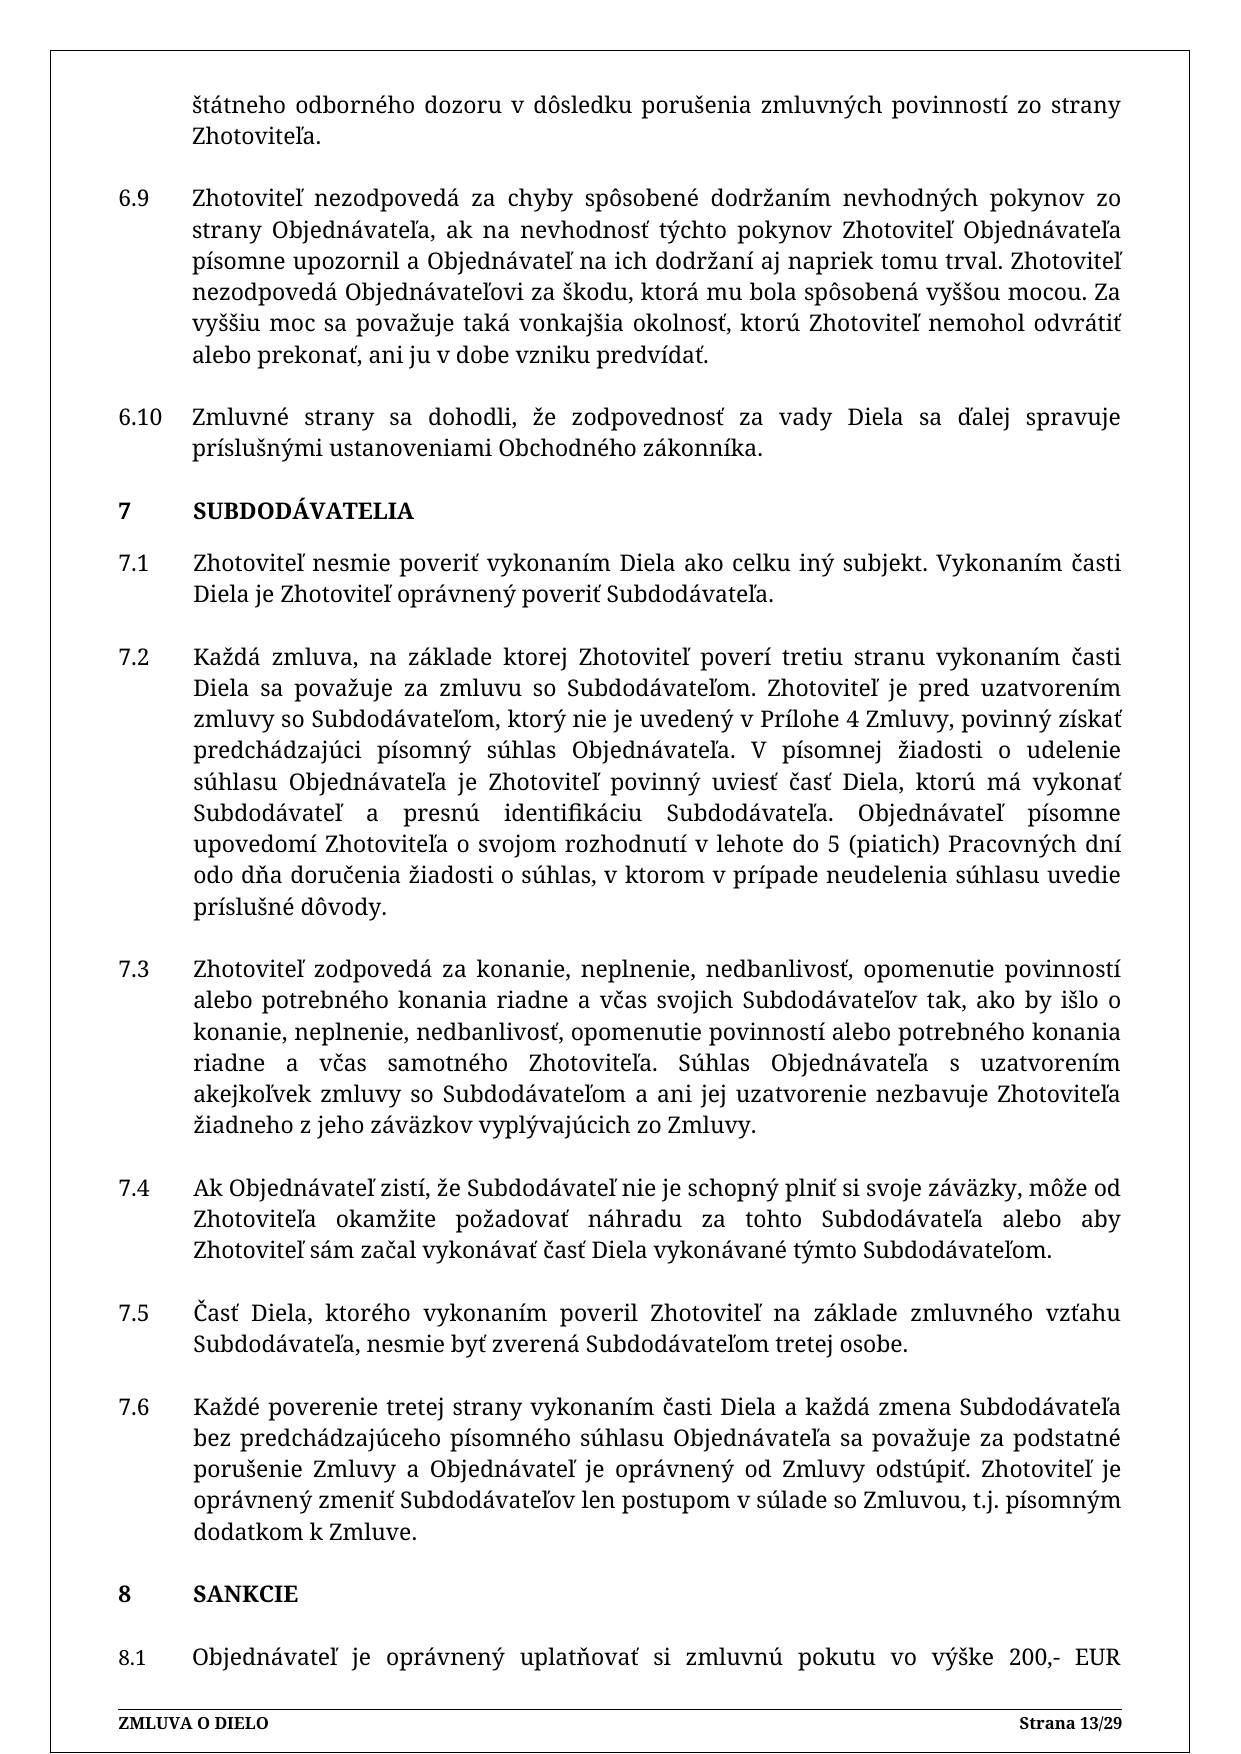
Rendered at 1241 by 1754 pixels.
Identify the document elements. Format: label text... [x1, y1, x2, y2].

list Zhotoviteľ zodpovedá za konanie, neplnenie, nedbanlivosť, opomenutie povinností alebo potrebného konania riadne a včas svojich Subdodávateľov tak, ako by išlo o konanie, neplnenie, nedbanlivosť, opomenutie povinností alebo potrebného konania riadne a včas samotného Zhotoviteľa. Súhlas Objednávateľa s uzatvorením akejkoľvek zmluvy so Subdodávateľom a ani jej uzatvorenie nezbavuje Zhotoviteľa žiadneho z jeho záväzkov vyplývajúcich zo Zmluvy. [118, 953, 1122, 1141]
list Časť Diela, ktorého vykonaním poveril Zhotoviteľ na základe zmluvného vzťahu Subdodávateľa, nesmie byť zverená Subdodávateľom tretej osobe. [118, 1297, 1122, 1359]
list Každé poverenie tretej strany vykonaním časti Diela a každá zmena Subdodávateľa bez predchádzajúceho písomného súhlasu Objednávateľa sa považuje za podstatné porušenie Zmluvy a Objednávateľ je oprávnený od Zmluvy odstúpiť. Zhotoviteľ je oprávnený zmeniť Subdodávateľov len postupom v súlade so Zmluvou, t.j. písomným dodatkom k Zmluve. [118, 1391, 1122, 1547]
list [118, 89, 1122, 151]
list SUBDODÁVATELIA [118, 495, 1122, 526]
list SANKCIE [118, 1578, 1122, 1609]
list Zhotoviteľ nezodpovedá za chyby spôsobené dodržaním nevhodných pokynov zo strany Objednávateľa, ak na nevhodnosť týchto pokynov Zhotoviteľ Objednávateľa písomne upozornil a Objednávateľ na ich dodržaní aj napriek tomu trval. Zhotoviteľ nezodpovedá Objednávateľovi za škodu, ktorá mu bola spôsobená vyššou mocou. Za vyššiu moc sa považuje taká vonkajšia okolnosť, ktorú Zhotoviteľ nemohol odvrátiť alebo prekonať, ani ju v dobe vzniku predvídať. [118, 182, 1122, 370]
list Ak Objednávateľ zistí, že Subdodávateľ nie je schopný plniť si svoje záväzky, môže od Zhotoviteľa okamžite požadovať náhradu za tohto Subdodávateľa alebo aby Zhotoviteľ sám začal vykonávať časť Diela vykonávané týmto Subdodávateľom. [118, 1172, 1122, 1266]
list Zhotoviteľ nesmie poveriť vykonaním Diela ako celku iný subjekt. Vykonaním časti Diela je Zhotoviteľ oprávnený poveriť Subdodávateľa. [118, 547, 1122, 609]
list Každá zmluva, na základe ktorej Zhotoviteľ poverí tretiu stranu vykonaním časti Diela sa považuje za zmluvu so Subdodávateľom. Zhotoviteľ je pred uzatvorením zmluvy so Subdodávateľom, ktorý nie je uvedený v Prílohe 4 Zmluvy, povinný získať predchádzajúci písomný súhlas Objednávateľa. V písomnej žiadosti o udelenie súhlasu Objednávateľa je Zhotoviteľ povinný uviesť časť Diela, ktorú má vykonať Subdodávateľ a presnú identifikáciu Subdodávateľa. Objednávateľ písomne upovedomí Zhotoviteľa o svojom rozhodnutí v lehote do 5 (piatich) Pracovných dní odo dňa doručenia žiadosti o súhlas, v ktorom v prípade neudelenia súhlasu uvedie príslušné dôvody. [118, 641, 1122, 922]
list Zmluvné strany sa dohodli, že zodpovednosť za vady Diela sa ďalej spravuje príslušnými ustanoveniami Obchodného zákonníka. [118, 401, 1122, 464]
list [118, 1641, 1122, 1672]
